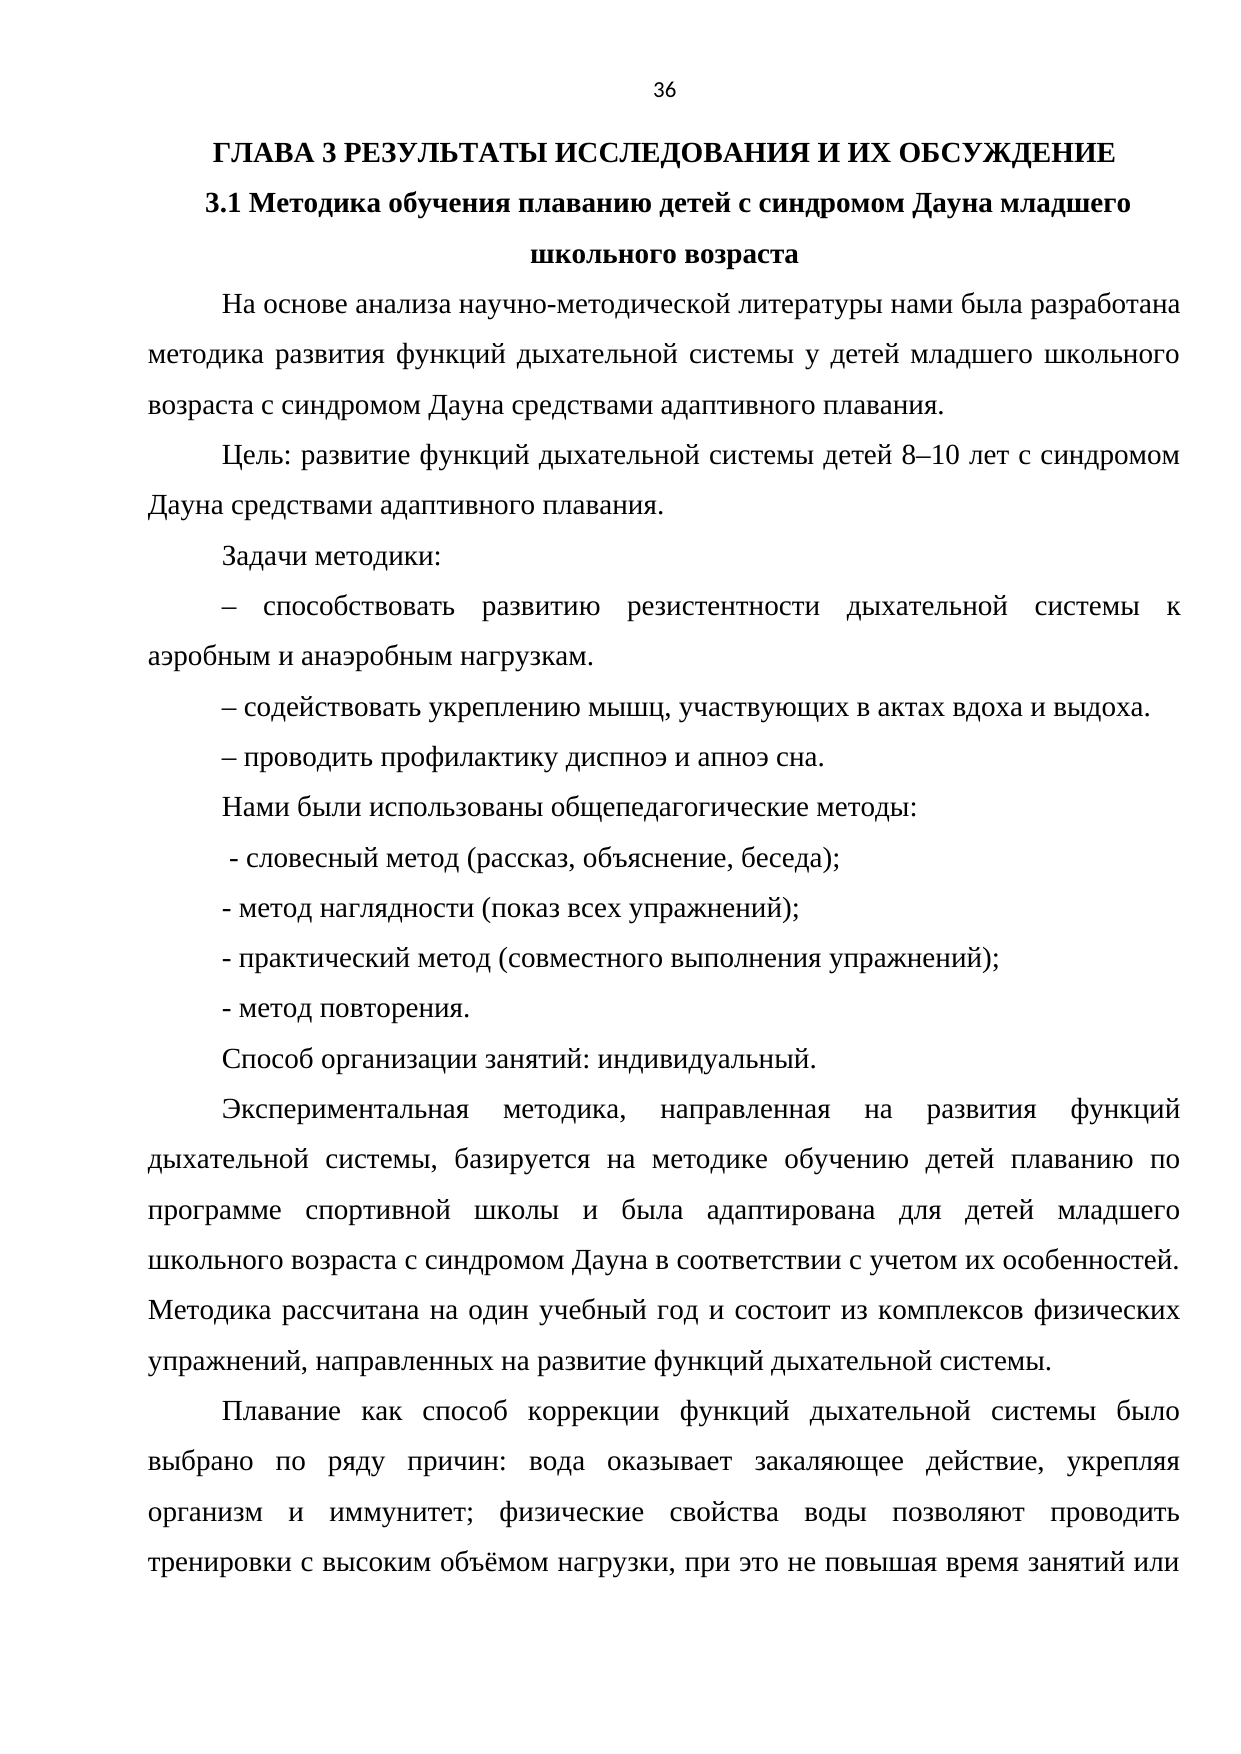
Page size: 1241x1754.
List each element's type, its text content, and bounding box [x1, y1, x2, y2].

text Способ организации занятий: индивидуальный. [148, 1041, 1181, 1074]
text – содействовать укреплению мышц, участвующих в актах вдоха и выдоха. [148, 689, 1181, 722]
text Экспериментальная методика, направленная на развития функций дыхательной системы, базируется на методике обучению детей плаванию по программе спортивной школы и была адаптирована для детей младшего школьного возраста с синдромом Дауна в соответствии с учетом их особенностей. Методика рассчитана на один учебный год и состоит из комплексов физических упражнений, направленных на развитие функций дыхательной системы. [148, 1091, 1181, 1376]
text – проводить профилактику диспноэ и апноэ сна. [148, 739, 1181, 773]
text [148, 1393, 1181, 1578]
text Цель: развитие функций дыхательной системы детей 8–10 лет с синдромом Дауна средствами адаптивного плавания. [148, 437, 1181, 521]
text - словесный метод (рассказ, объяснение, беседа); [148, 840, 1181, 873]
text На основе анализа научно-методической литературы нами была разработана методика развития функций дыхательной системы у детей младшего школьного возраста с синдромом Дауна средствами адаптивного плавания. [148, 286, 1181, 420]
text Задачи методики: [148, 538, 1181, 571]
text ГЛАВА 3 РЕЗУЛЬТАТЫ ИССЛЕДОВАНИЯ И ИХ ОБСУЖДЕНИЕ [148, 135, 1181, 169]
text Нами были использованы общепедагогические методы: [148, 789, 1181, 823]
text - практический метод (совместного выполнения упражнений); [148, 940, 1181, 974]
text - метод повторения. [148, 991, 1181, 1024]
text - метод наглядности (показ всех упражнений); [148, 890, 1181, 923]
text – способствовать развитию резистентности дыхательной системы к аэробным и анаэробным нагрузкам. [148, 588, 1181, 672]
text 3.1 Методика обучения плаванию детей с синдромом Дауна младшего школьного возраста [148, 186, 1181, 269]
